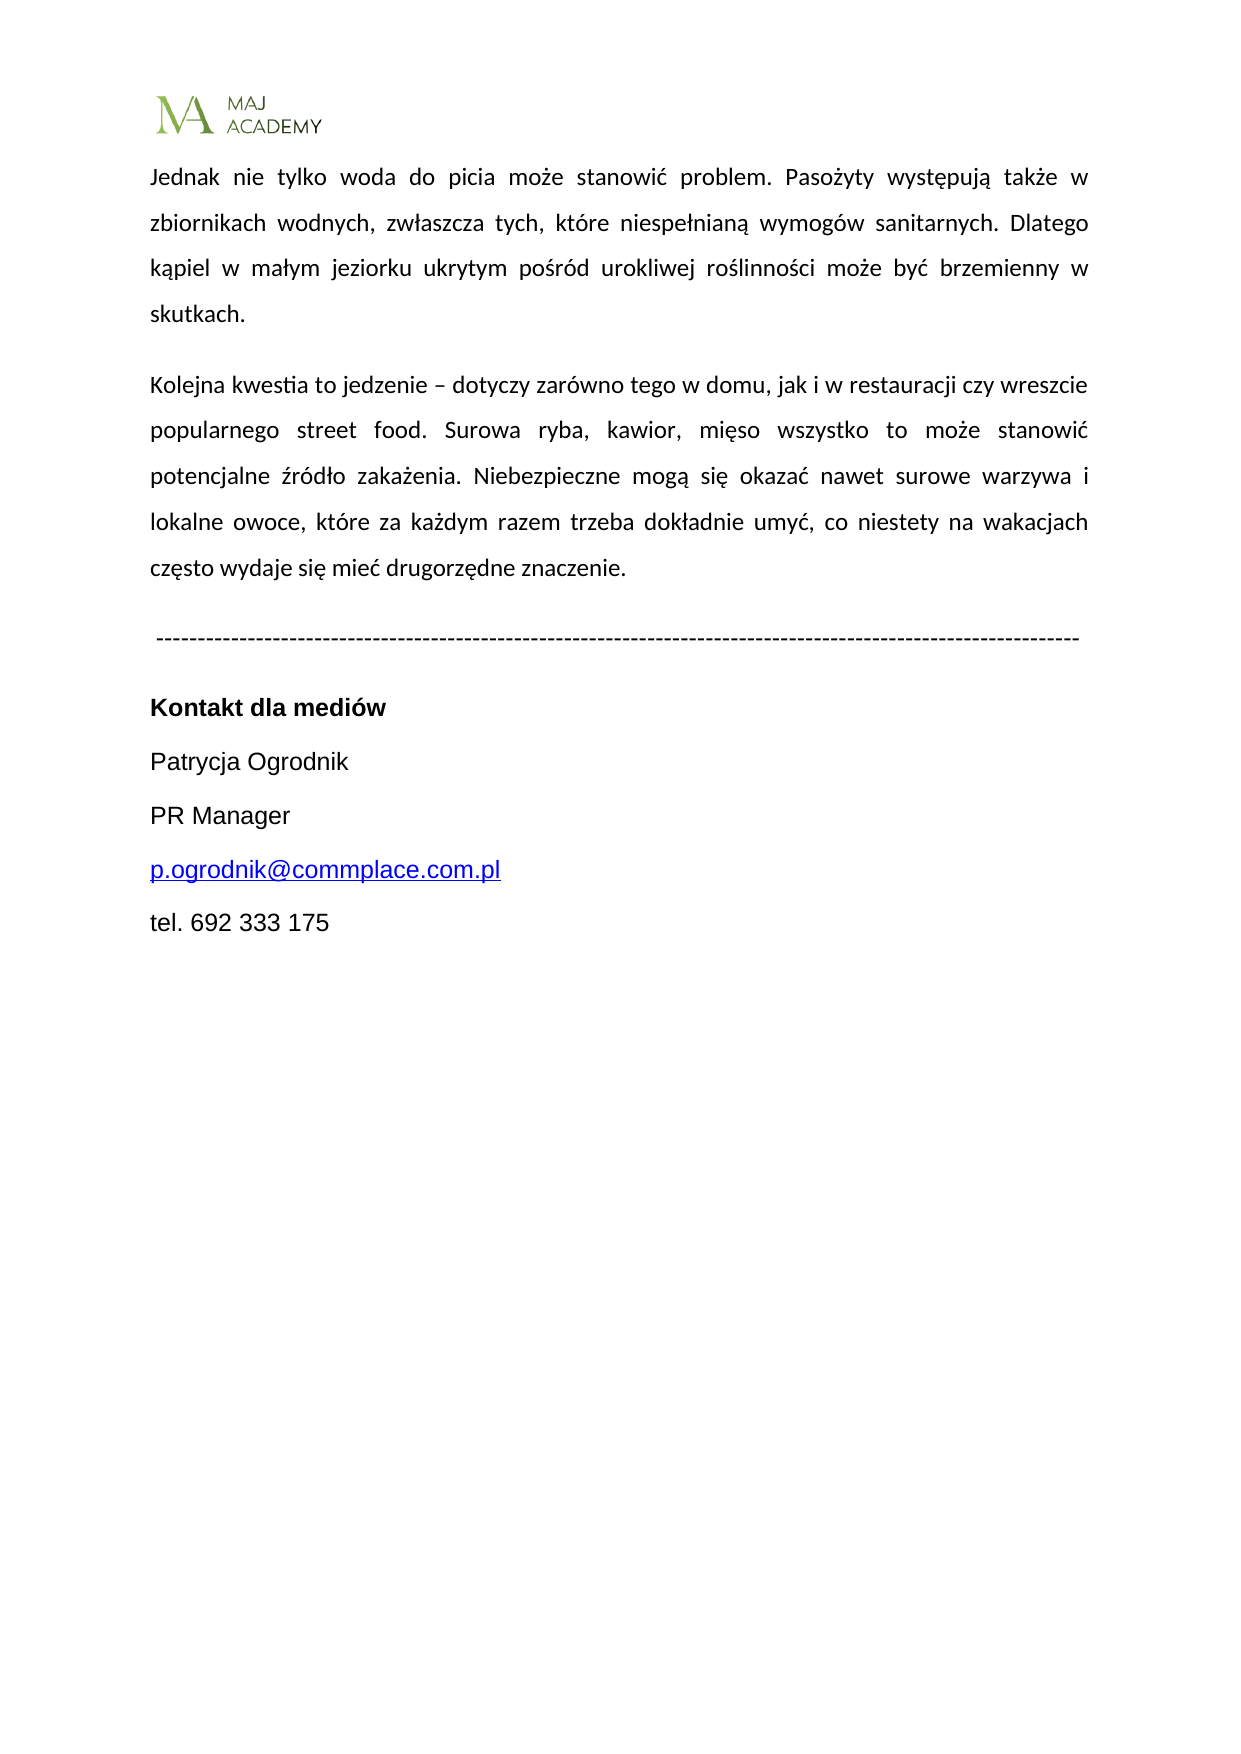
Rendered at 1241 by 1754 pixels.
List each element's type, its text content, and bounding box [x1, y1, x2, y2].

text PR Manager [150, 801, 1090, 829]
text Kolejna kwestia to jedzenie – dotyczy zarówno tego w domu, jak i w restauracji czy wreszcie popularnego street food. Surowa ryba, kawior, mięso wszystko to może stanowić potencjalne źródło zakażenia. Niebezpieczne mogą się okazać nawet surowe warzywa i lokalne owoce, które za każdym razem trzeba dokładnie umyć, co niestety na wakacjach często wydaje się mieć drugorzędne znaczenie. [150, 369, 1090, 582]
picture [150, 75, 348, 161]
text Jednak nie tylko woda do picia może stanowić problem. Pasożyty występują także w zbiornikach wodnych, zwłaszcza tych, które niespełnianą wymogów sanitarnych. Dlatego kąpiel w małym jeziorku ukrytym pośród urokliwej roślinności może być brzemienny w skutkach. [150, 161, 1090, 329]
text tel. 692 333 175 [150, 908, 1090, 937]
text --------------------------------------------------------------------------------------------------------------- [150, 623, 1090, 653]
text p.ogrodnik@commplace.com.pl [150, 854, 1090, 883]
text Patrycja Ogrodnik [150, 747, 1090, 776]
text Kontakt dla mediów [150, 693, 1090, 722]
